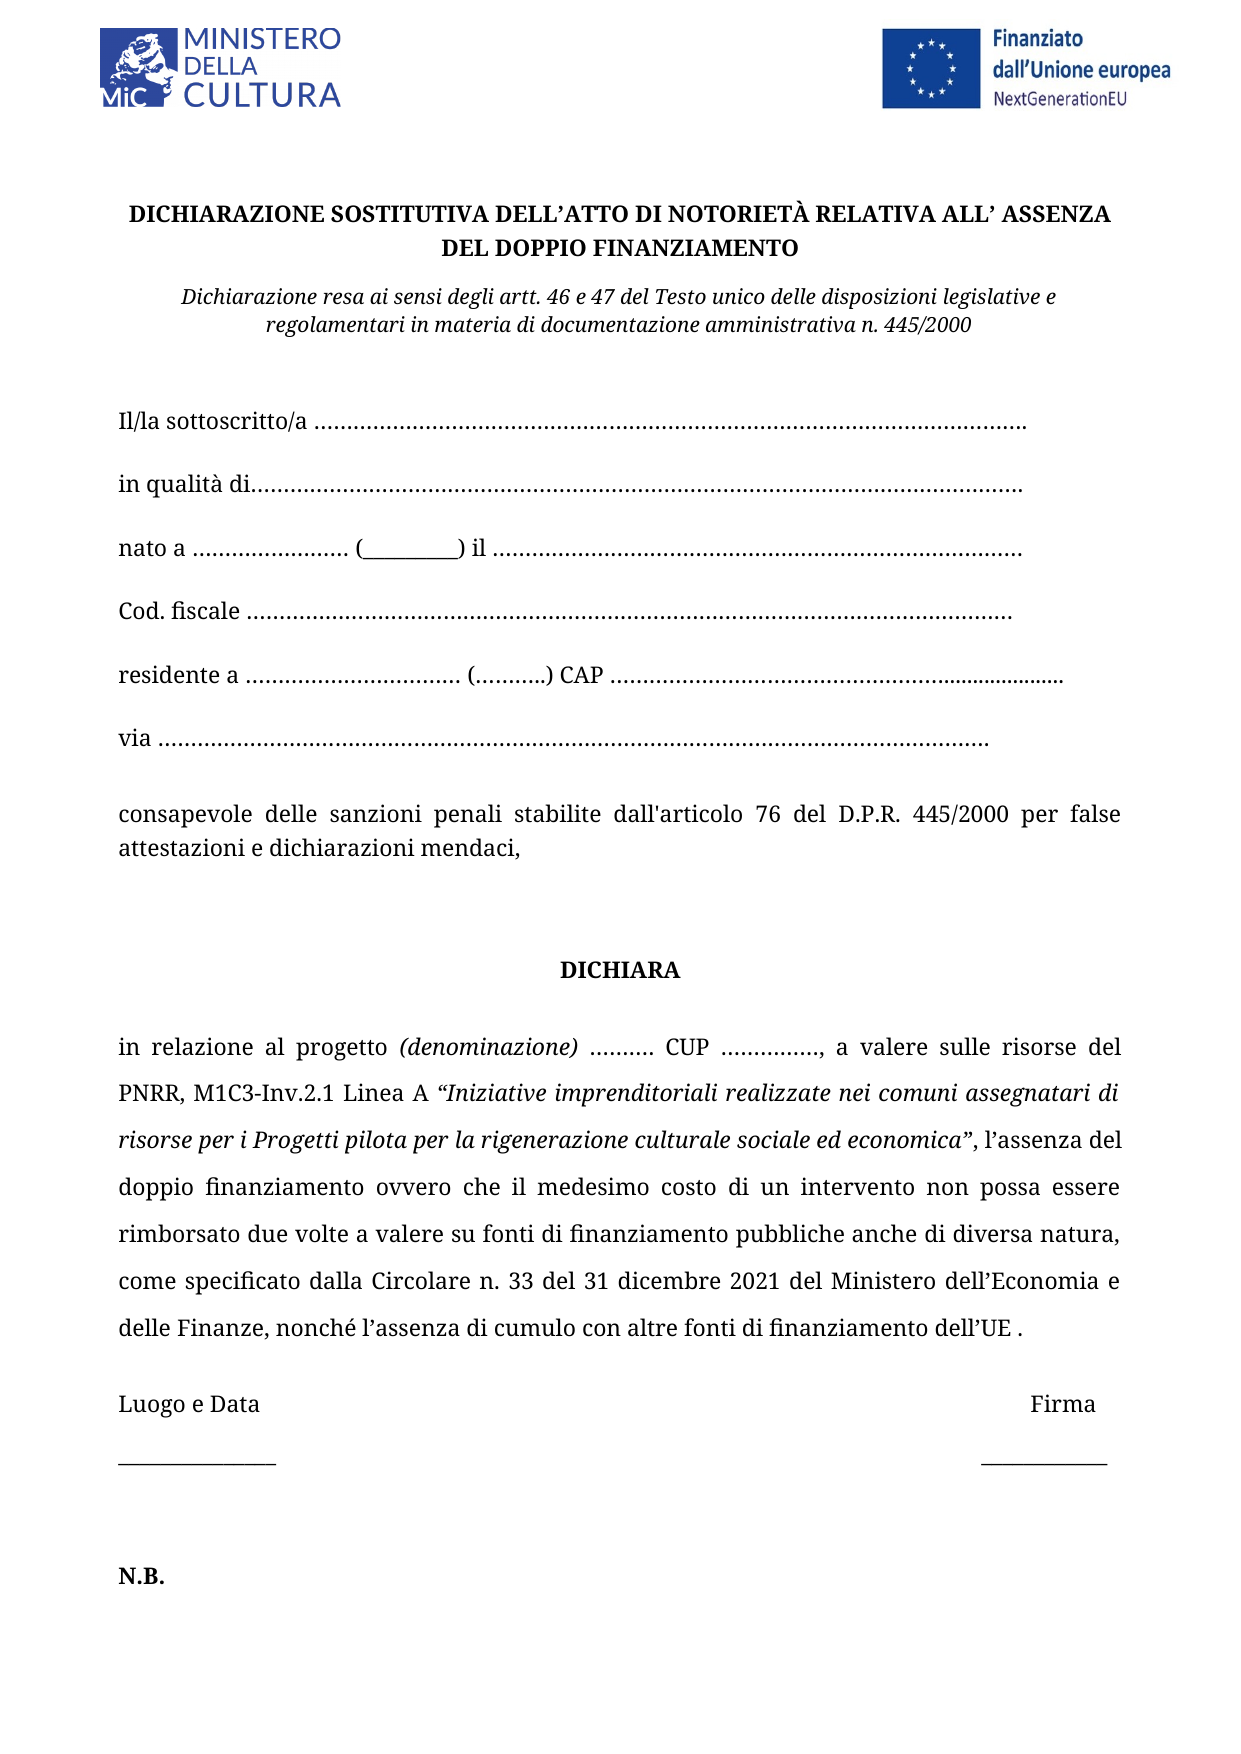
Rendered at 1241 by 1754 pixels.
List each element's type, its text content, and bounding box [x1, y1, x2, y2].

text nato a …………………… (_________) il ……………………………………………………………………… [118, 532, 1122, 563]
text consapevole delle sanzioni penali stabilite dall'articolo 76 del D.P.R. 445/2000 per false attestazioni e dichiarazioni mendaci, [118, 798, 1122, 863]
text N.B. [118, 1560, 1122, 1592]
text via ………………………………………………………………………………………………………………. [118, 722, 1122, 753]
text Luogo e Data Firma [118, 1388, 1122, 1419]
text in relazione al progetto (denominazione) ………. CUP ……………, a valere sulle risorse del PNRR, M1C3-Inv.2.1 Linea A “Iniziative imprenditoriali realizzate nei comuni assegnatari di risorse per i Progetti pilota per la rigenerazione culturale sociale ed economica”, l’assenza del doppio finanziamento ovvero che il medesimo costo di un intervento non possa essere rimborsato due volte a valere su fonti di finanziamento pubbliche anche di diversa natura, come specificato dalla Circolare n. 33 del 31 dicembre 2021 del Ministero dell’Economia e delle Finanze, nonché l’assenza di cumulo con altre fonti di finanziamento dell’UE . [118, 1030, 1122, 1343]
text in qualità di………………………………………………………………………………………………………. [118, 468, 1122, 499]
text Cod. fiscale ……………………………………………………………………………………………………… [118, 595, 1122, 626]
text DICHIARAZIONE SOSTITUTIVA DELL’ATTO DI NOTORIETÀ RELATIVA ALL’ ASSENZA DEL DOPPIO FINANZIAMENTO [118, 198, 1122, 263]
text Dichiarazione resa ai sensi degli artt. 46 e 47 del Testo unico delle disposizioni legislative e regolamentari in materia di documentazione amministrativa n. 445/2000 [118, 282, 1122, 339]
text DICHIARA [118, 954, 1122, 986]
picture [872, 19, 1187, 119]
text residente a …………………………… (………..) CAP ……………………………………………..................... [118, 659, 1122, 690]
text Il/la sottoscritto/a ………………………………………………………………………………………………. [118, 404, 1122, 436]
text _______________ ____________ [118, 1438, 1122, 1469]
picture [100, 28, 341, 107]
